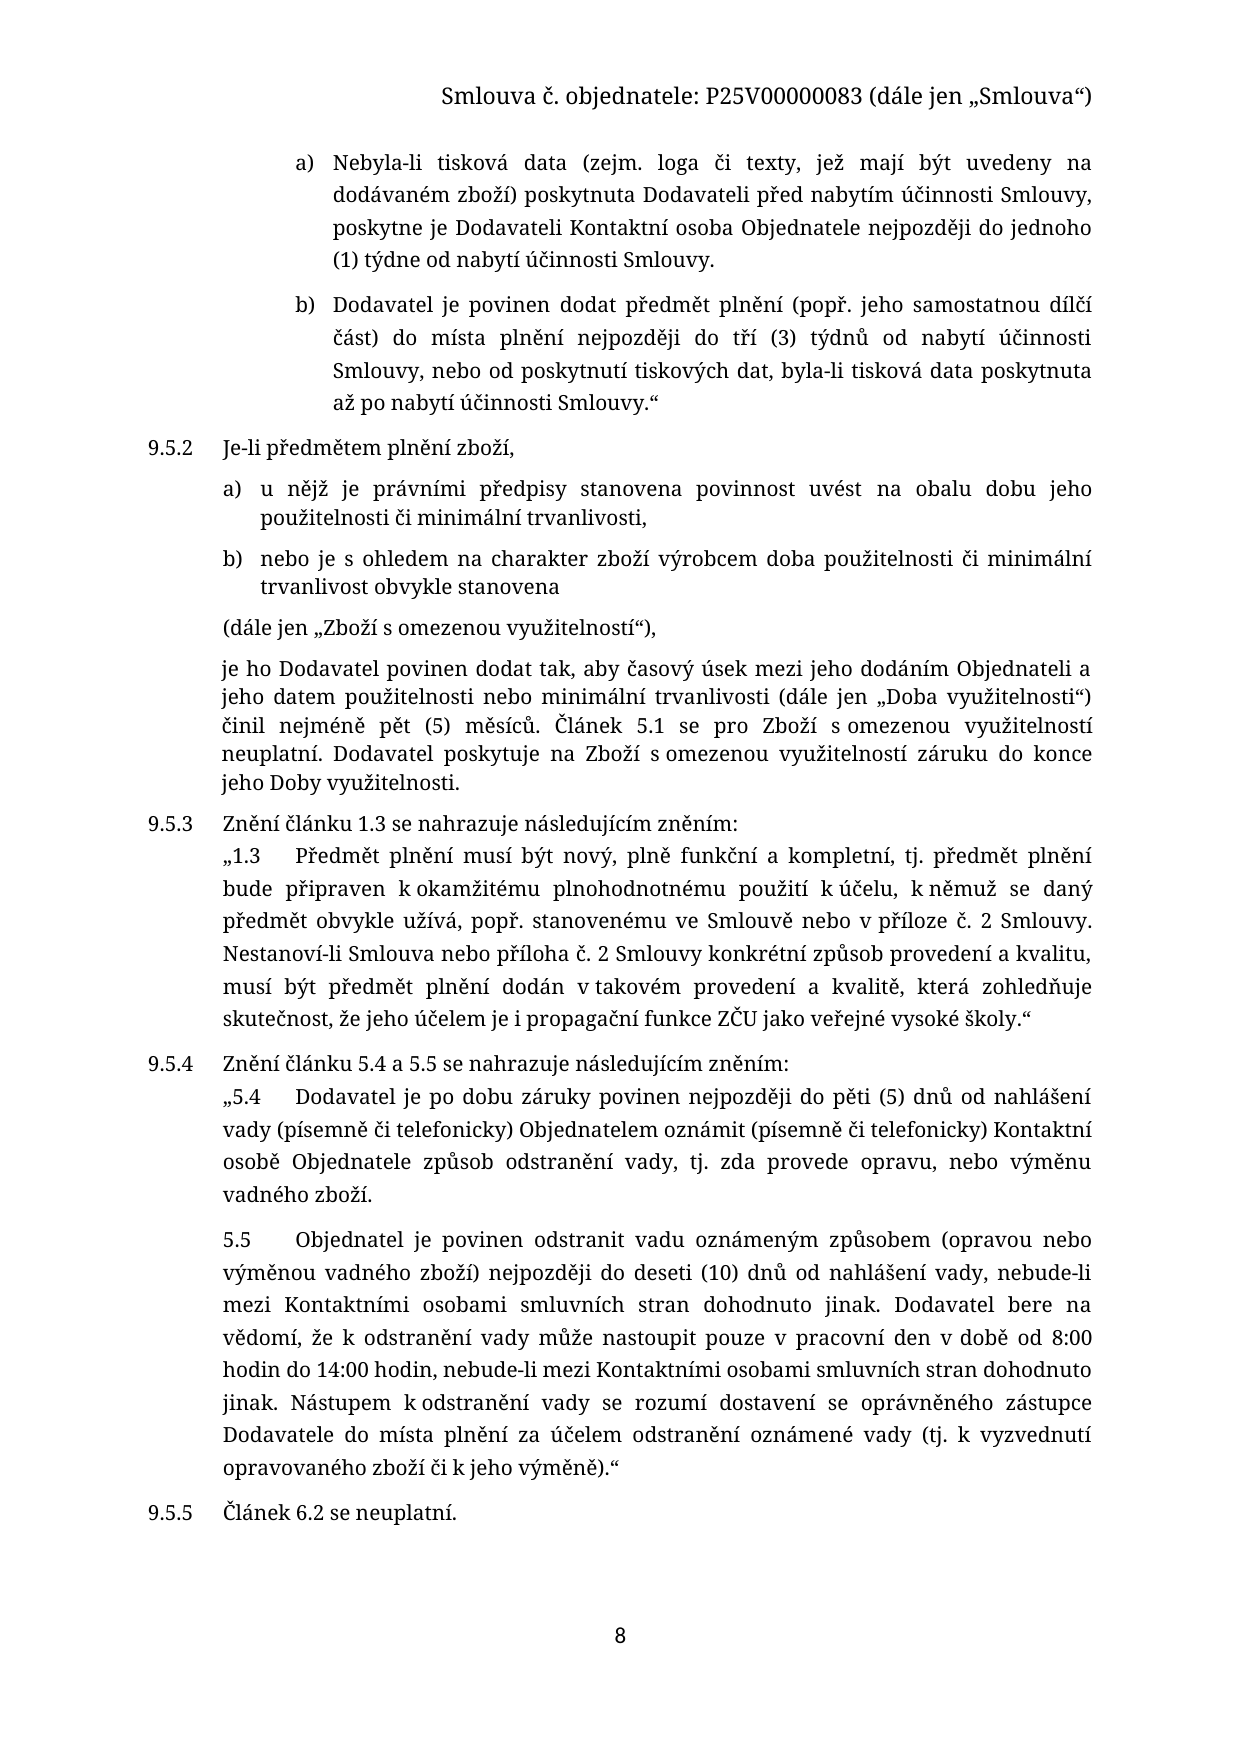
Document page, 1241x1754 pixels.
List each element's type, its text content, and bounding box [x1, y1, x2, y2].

list „1.3 Předmět plnění musí být nový, plně funkční a kompletní, tj. předmět plnění bude připraven k okamžitému plnohodnotnému použití k účelu, k němuž se daný předmět obvykle užívá, popř. stanovenému ve Smlouvě nebo v příloze č. 2 Smlouvy. Nestanoví-li Smlouva nebo příloha č. 2 Smlouvy konkrétní způsob provedení a kvalitu, musí být předmět plnění dodán v takovém provedení a kvalitě, která zohledňuje skutečnost, že jeho účelem je i propagační funkce ZČU jako veřejné vysoké školy.“ [223, 841, 1093, 1033]
text je ho Dodavatel povinen dodat tak, aby časový úsek mezi jeho dodáním Objednateli a jeho datem použitelnosti nebo minimální trvanlivosti (dále jen „Doba využitelnosti“) činil nejméně pět (5) měsíců. Článek 5.1 se pro Zboží s omezenou využitelností neuplatní. Dodavatel poskytuje na Zboží s omezenou využitelností záruku do konce jeho Doby využitelnosti. [221, 654, 1093, 796]
list u nějž je právními předpisy stanovena povinnost uvést na obalu dobu jeho použitelnosti či minimální trvanlivosti, [223, 474, 1093, 531]
list Článek 6.2 se neuplatní. [148, 1498, 1093, 1527]
list Dodavatel je povinen dodat předmět plnění (popř. jeho samostatnou dílčí část) do místa plnění nejpozději do tří (3) týdnů od nabytí účinnosti Smlouvy, nebo od poskytnutí tiskových dat, byla-li tisková data poskytnuta až po nabytí účinnosti Smlouvy.“ [295, 291, 1093, 417]
text (dále jen „Zboží s omezenou využitelností“), [223, 613, 1093, 642]
list Nebyla-li tisková data (zejm. loga či texty, jež mají být uvedeny na dodávaném zboží) poskytnuta Dodavateli před nabytím účinnosti Smlouvy, poskytne je Dodavateli Kontaktní osoba Objednatele nejpozději do jednoho (1) týdne od nabytí účinnosti Smlouvy. [295, 148, 1093, 274]
list nebo je s ohledem na charakter zboží výrobcem doba použitelnosti či minimální trvanlivost obvykle stanovena [223, 544, 1093, 601]
list Znění článku 1.3 se nahrazuje následujícím zněním: [148, 809, 1093, 837]
list Je-li předmětem plnění zboží, [148, 433, 1093, 462]
list Znění článku 5.4 a 5.5 se nahrazuje následujícím zněním: [148, 1049, 1093, 1078]
list „5.4 Dodavatel je po dobu záruky povinen nejpozději do pěti (5) dnů od nahlášení vady (písemně či telefonicky) Objednatelem oznámit (písemně či telefonicky) Kontaktní osobě Objednatele způsob odstranění vady, tj. zda provede opravu, nebo výměnu vadného zboží. [223, 1082, 1093, 1208]
list 5.5 Objednatel je povinen odstranit vadu oznámeným způsobem (opravou nebo výměnou vadného zboží) nejpozději do deseti (10) dnů od nahlášení vady, nebude-li mezi Kontaktními osobami smluvních stran dohodnuto jinak. Dodavatel bere na vědomí, že k odstranění vady může nastoupit pouze v pracovní den v době od 8:00 hodin do 14:00 hodin, nebude-li mezi Kontaktními osobami smluvních stran dohodnuto jinak. Nástupem k odstranění vady se rozumí dostavení se oprávněného zástupce Dodavatele do místa plnění za účelem odstranění oznámené vady (tj. k vyzvednutí opravovaného zboží či k jeho výměně).“ [223, 1225, 1093, 1482]
